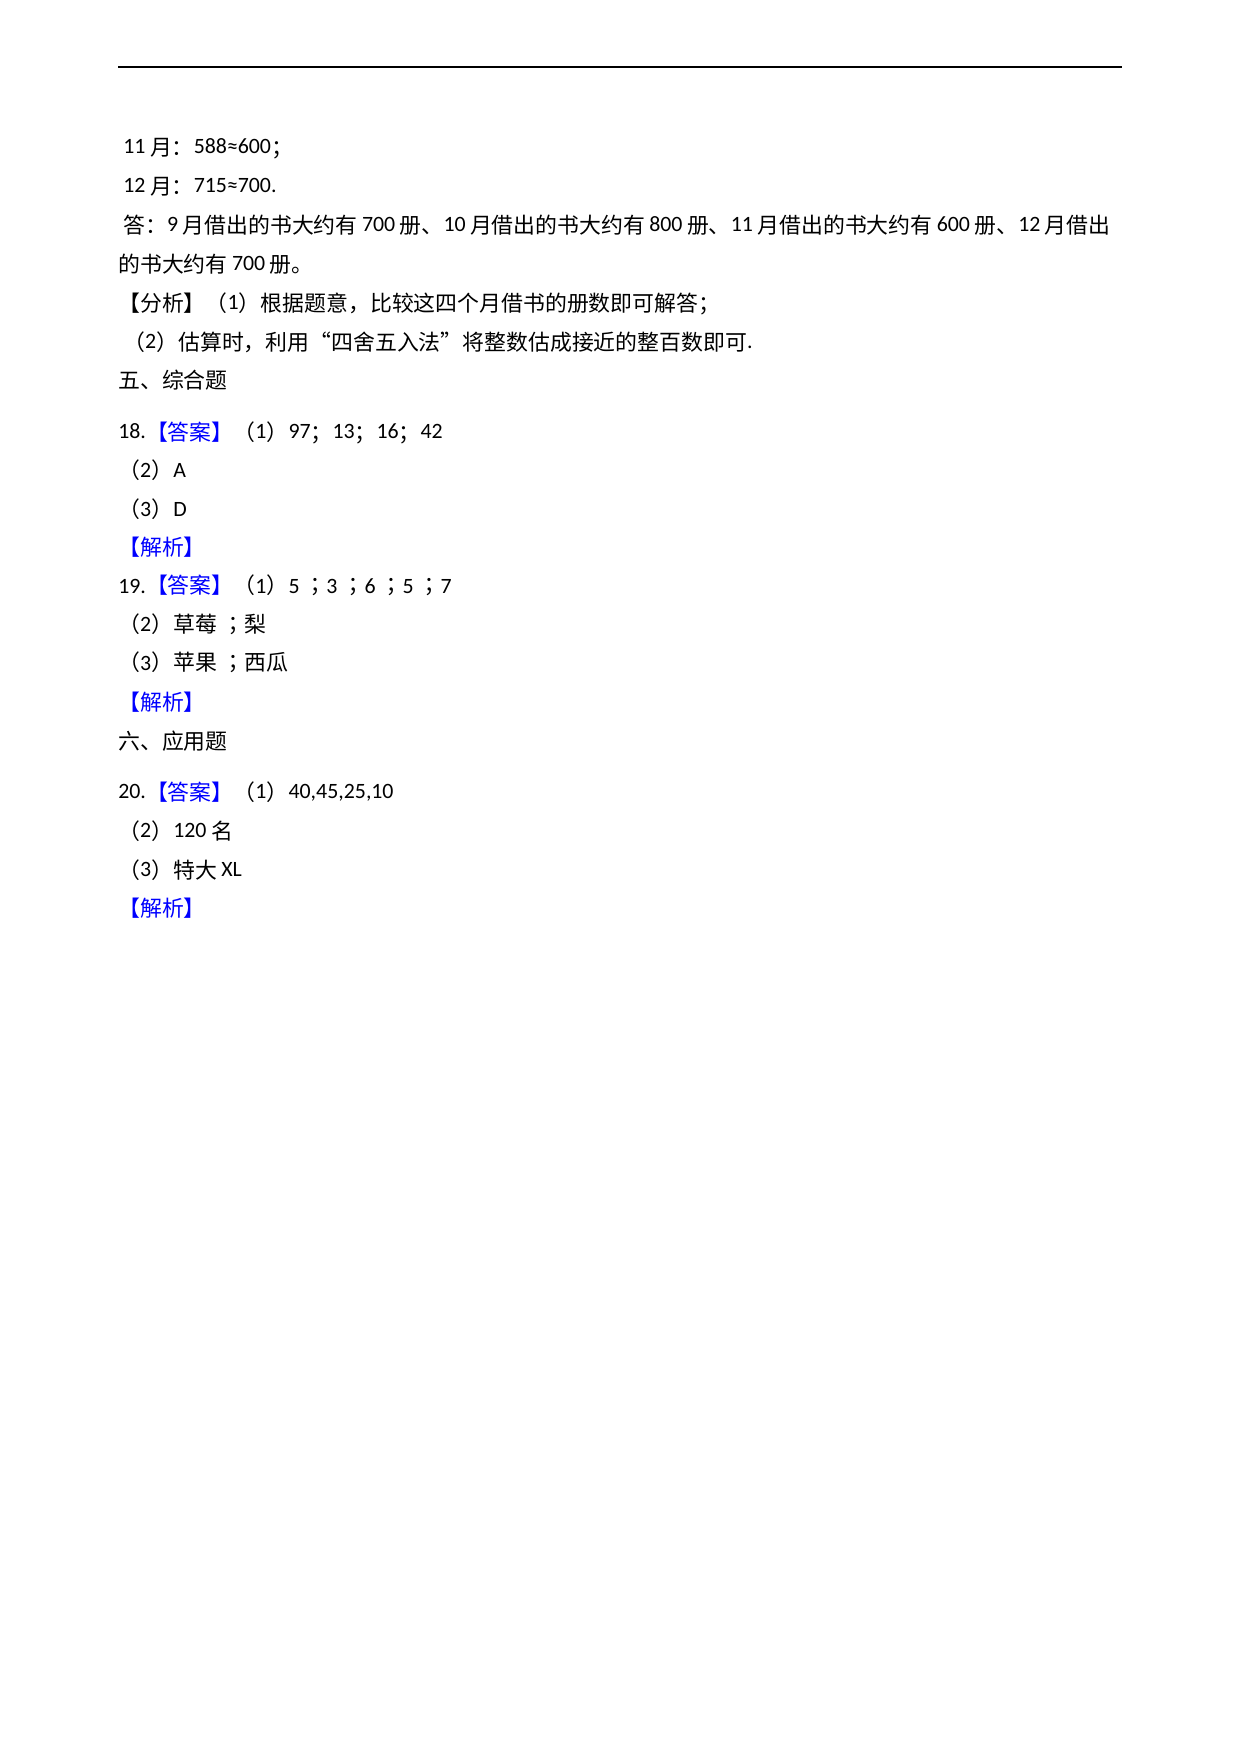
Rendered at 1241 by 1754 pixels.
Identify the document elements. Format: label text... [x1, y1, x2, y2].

text （3）苹果 ；西瓜 [118, 646, 1122, 678]
text 【解析】 [118, 891, 1122, 924]
text （2）草莓 ；梨 [118, 608, 1122, 640]
text 五、综合题 [118, 363, 1122, 395]
text 18.【答案】（1）97；13；16；42 （2）A （3）D [118, 414, 1122, 524]
text 20.【答案】（1）40,45,25,10 （2）120名 （3）特大XL [118, 774, 1122, 885]
text 【解析】 [118, 531, 1122, 563]
text 【解析】 [118, 684, 1122, 717]
text 六、应用题 [118, 723, 1122, 756]
text 【分析】（1）根据题意，比较这四个月借书的册数即可解答； （2）估算时，利用“四舍五入法”将整数估成接近的整百数即可. [118, 285, 1122, 357]
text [118, 129, 1122, 279]
text 19.【答案】（1）5 ；3 ；6 ；5 ；7 [118, 569, 1122, 602]
